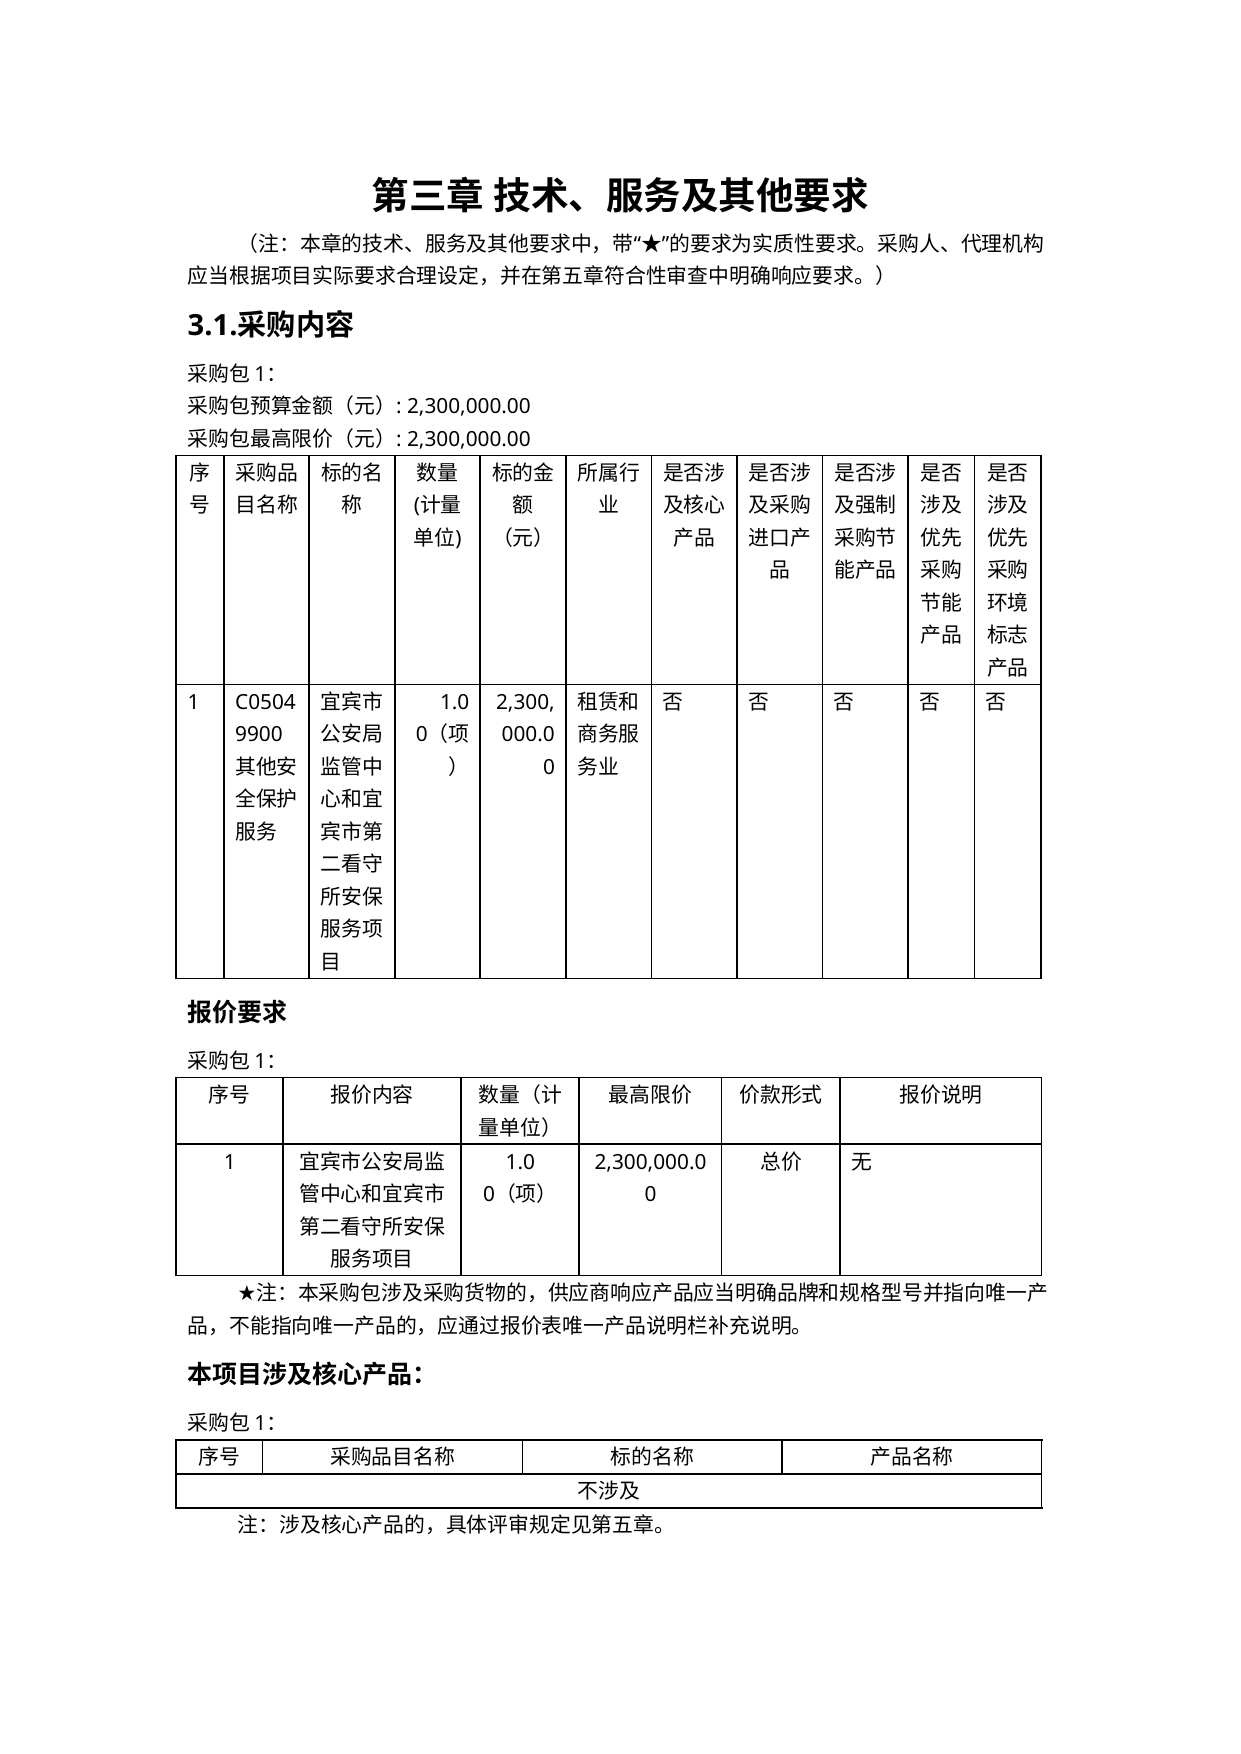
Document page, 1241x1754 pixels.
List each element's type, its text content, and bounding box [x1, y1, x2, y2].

table_cell 宜宾市公安局监管中心和宜宾市第二看守所安保服务项目 [284, 1145, 460, 1275]
text 采购包预算金额（元）: 2,300,000.00 [187, 389, 1053, 422]
table_header 标的金额 （元） [481, 456, 565, 683]
text 采购包1： [187, 1406, 1053, 1439]
table_cell 否 [738, 685, 822, 978]
table_header 数量 (计量单位) [396, 456, 479, 683]
table_header 序号 [177, 1078, 282, 1143]
table_header 是否涉及优先采购节能产品 [909, 456, 974, 683]
table_header 报价内容 [284, 1078, 460, 1143]
table_cell 1.00（项） [462, 1145, 578, 1275]
text 采购包1： [187, 357, 1053, 389]
text 采购包最高限价（元）: 2,300,000.00 [187, 422, 1053, 454]
table_cell 租赁和商务服务业 [567, 685, 651, 978]
table_cell 否 [975, 685, 1040, 978]
table_header 最高限价 [580, 1078, 721, 1143]
table_cell 宜宾市公安局监管中心和宜宾市第二看守所安保服务项目 [310, 685, 394, 978]
table_header 标的名称 [310, 456, 394, 683]
text （注：本章的技术、服务及其他要求中，带“★”的要求为实质性要求。采购人、代理机构应当根据项目实际要求合理设定，并在第五章符合性审查中明确响应要求。） [187, 227, 1053, 292]
table_cell 1 [177, 1145, 282, 1275]
table_header 采购品目名称 [263, 1441, 522, 1473]
table_cell 1.00（项） [396, 685, 479, 978]
table_header 报价说明 [841, 1078, 1041, 1143]
text 3.1.采购内容 [187, 292, 1053, 357]
table_cell 不涉及 [177, 1475, 1041, 1507]
table_header 数量（计量单位） [462, 1078, 578, 1143]
table_header 产品名称 [783, 1441, 1041, 1473]
text ★注：本采购包涉及采购货物的，供应商响应产品应当明确品牌和规格型号并指向唯一产品，不能指向唯一产品的，应通过报价表唯一产品说明栏补充说明。 [187, 1276, 1053, 1341]
table_header 是否涉及核心产品 [652, 456, 736, 683]
table_header 序号 [177, 456, 223, 683]
table_cell C05049900 其他安全保护服务 [225, 685, 308, 978]
table_cell 否 [909, 685, 974, 978]
table_cell 2,300,000.00 [580, 1145, 721, 1275]
table_header 是否涉及采购进口产品 [738, 456, 822, 683]
table_header 标的名称 [523, 1441, 781, 1473]
table_header 采购品目名称 [225, 456, 308, 683]
table_header 所属行业 [567, 456, 651, 683]
table_cell 否 [652, 685, 736, 978]
text 报价要求 [187, 979, 1053, 1044]
table_cell 总价 [722, 1145, 839, 1275]
text 本项目涉及核心产品： [187, 1341, 1053, 1406]
table_cell 否 [823, 685, 907, 978]
text 第三章 技术、服务及其他要求 [187, 162, 1053, 227]
table_cell 无 [841, 1145, 1041, 1275]
table_header 价款形式 [722, 1078, 839, 1143]
text 注：涉及核心产品的，具体评审规定见第五章。 [187, 1508, 1053, 1541]
table_header 是否涉及优先采购环境标志产品 [975, 456, 1040, 683]
table_cell 1 [177, 685, 223, 978]
table_header 序号 [177, 1441, 262, 1473]
text 采购包1： [187, 1044, 1053, 1077]
table_cell 2,300,000.00 [481, 685, 565, 978]
table_header 是否涉及强制采购节能产品 [823, 456, 907, 683]
